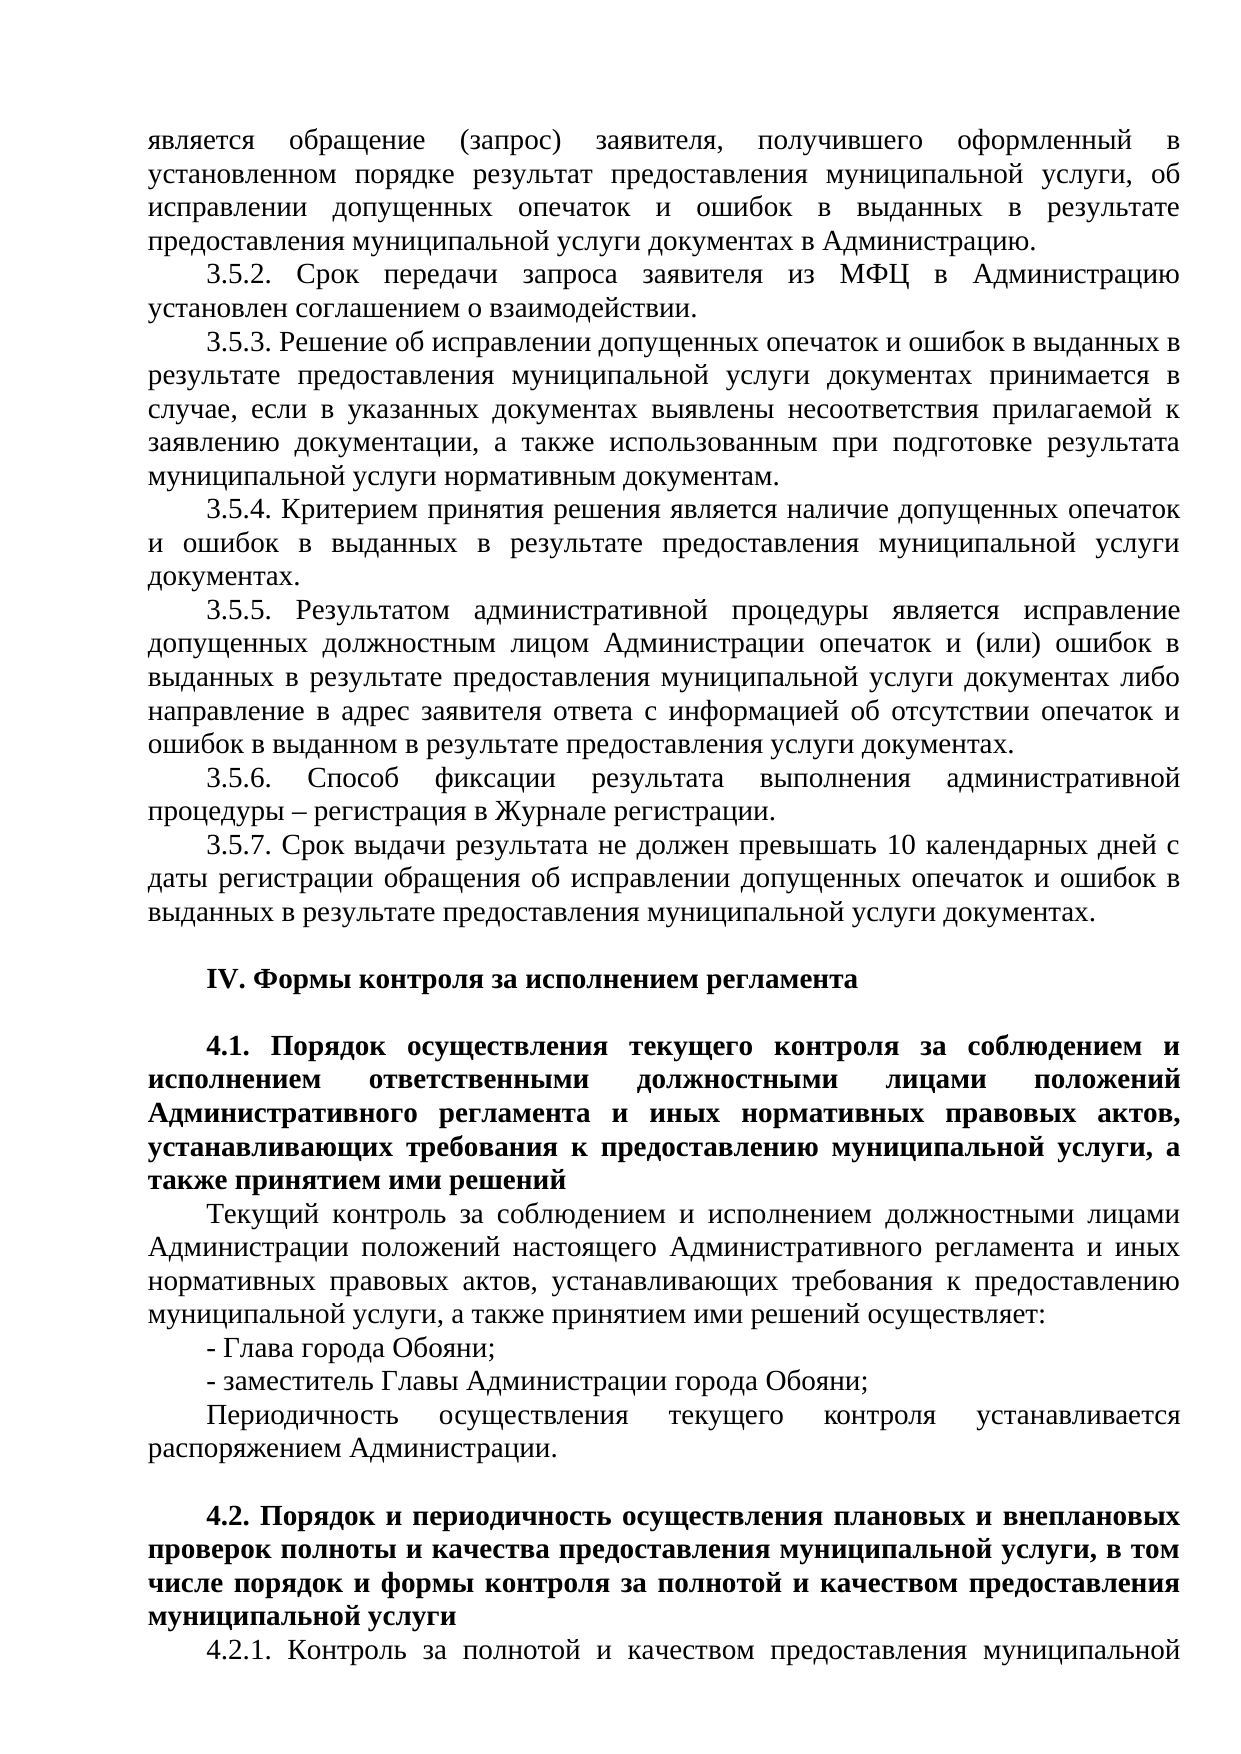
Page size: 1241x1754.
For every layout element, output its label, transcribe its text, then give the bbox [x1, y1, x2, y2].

text 3.5.7. Срок выдачи результата не должен превышать 10 календарных дней с даты регистрации обращения об исправлении допущенных опечаток и ошибок в выданных в результате предоставления муниципальной услуги документах. [148, 827, 1181, 927]
text 4.2. Порядок и периодичность осуществления плановых и внеплановых проверок полноты и качества предоставления муниципальной услуги, в том числе порядок и формы контроля за полнотой и качеством предоставления муниципальной услуги [148, 1498, 1181, 1632]
text 3.5.3. Решение об исправлении допущенных опечаток и ошибок в выданных в результате предоставления муниципальной услуги документах принимается в случае, если в указанных документах выявлены несоответствия прилагаемой к заявлению документации, а также использованным при подготовке результата муниципальной услуги нормативным документам. [148, 324, 1181, 491]
text 3.5.6. Способ фиксации результата выполнения административной процедуры – регистрация в Журнале регистрации. [148, 760, 1181, 827]
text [148, 122, 1181, 257]
text 3.5.5. Результатом административной процедуры является исправление допущенных должностным лицом Администрации опечаток и (или) ошибок в выданных в результате предоставления муниципальной услуги документах либо направление в адрес заявителя ответа с информацией об отсутствии опечаток и ошибок в выданном в результате предоставления услуги документах. [148, 592, 1181, 760]
text IV. Формы контроля за исполнением регламента [148, 961, 1181, 994]
text 3.5.2. Срок передачи запроса заявителя из МФЦ в Администрацию установлен соглашением о взаимодействии. [148, 257, 1181, 324]
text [148, 1632, 1181, 1665]
text 3.5.4. Критерием принятия решения является наличие допущенных опечаток и ошибок в выданных в результате предоставления муниципальной услуги документах. [148, 491, 1181, 592]
text - заместитель Главы Администрации города Обояни; [148, 1363, 1181, 1397]
text Текущий контроль за соблюдением и исполнением должностными лицами Администрации положений настоящего Административного регламента и иных нормативных правовых актов, устанавливающих требования к предоставлению муниципальной услуги, а также принятием ими решений осуществляет: [148, 1196, 1181, 1330]
text 4.1. Порядок осуществления текущего контроля за соблюдением и исполнением ответственными должностными лицами положений Административного регламента и иных нормативных правовых актов, устанавливающих требования к предоставлению муниципальной услуги, а также принятием ими решений [148, 1028, 1181, 1196]
text - Глава города Обояни; [148, 1330, 1181, 1363]
text Периодичность осуществления текущего контроля устанавливается распоряжением Администрации. [148, 1397, 1181, 1464]
